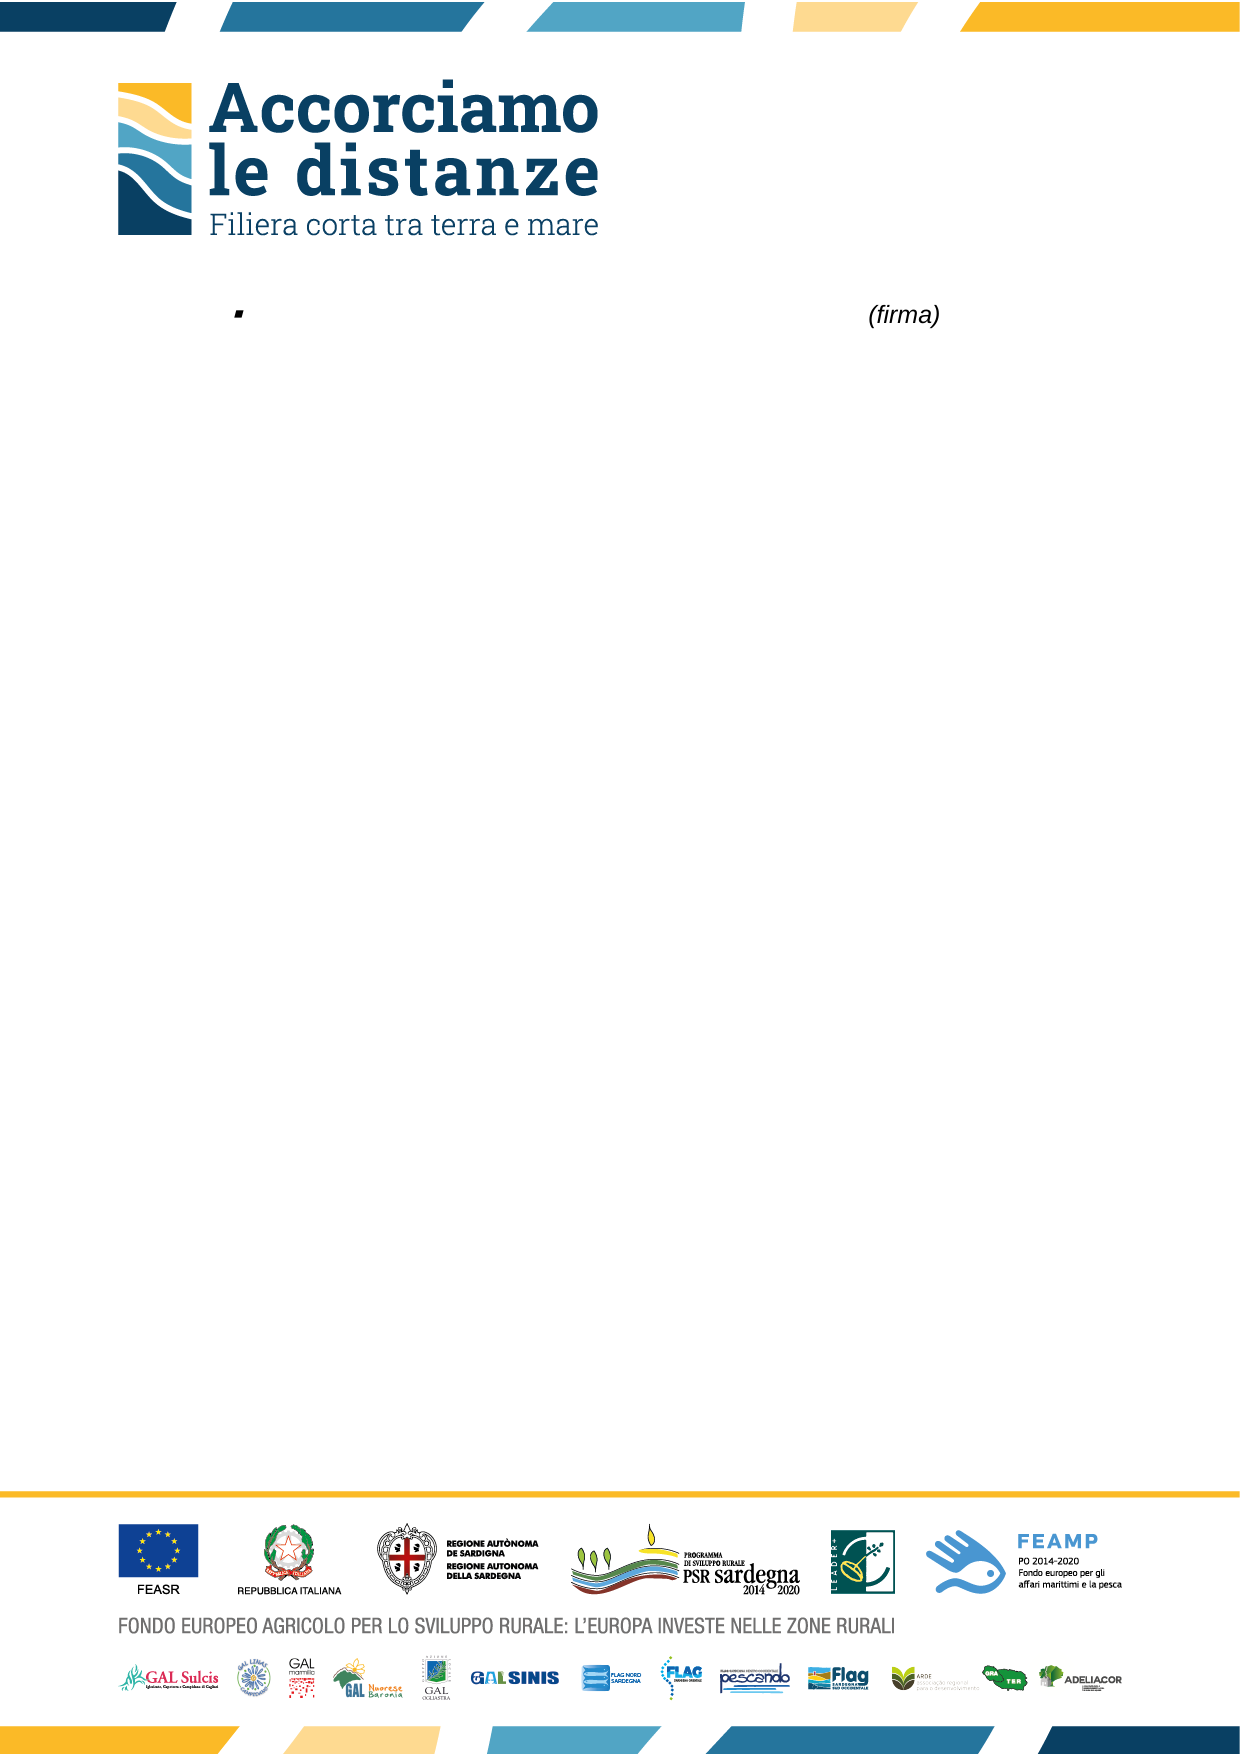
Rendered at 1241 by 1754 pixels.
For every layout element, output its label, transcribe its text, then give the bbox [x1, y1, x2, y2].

picture [0, 2, 1240, 1754]
list (firma) [231, 300, 1122, 329]
